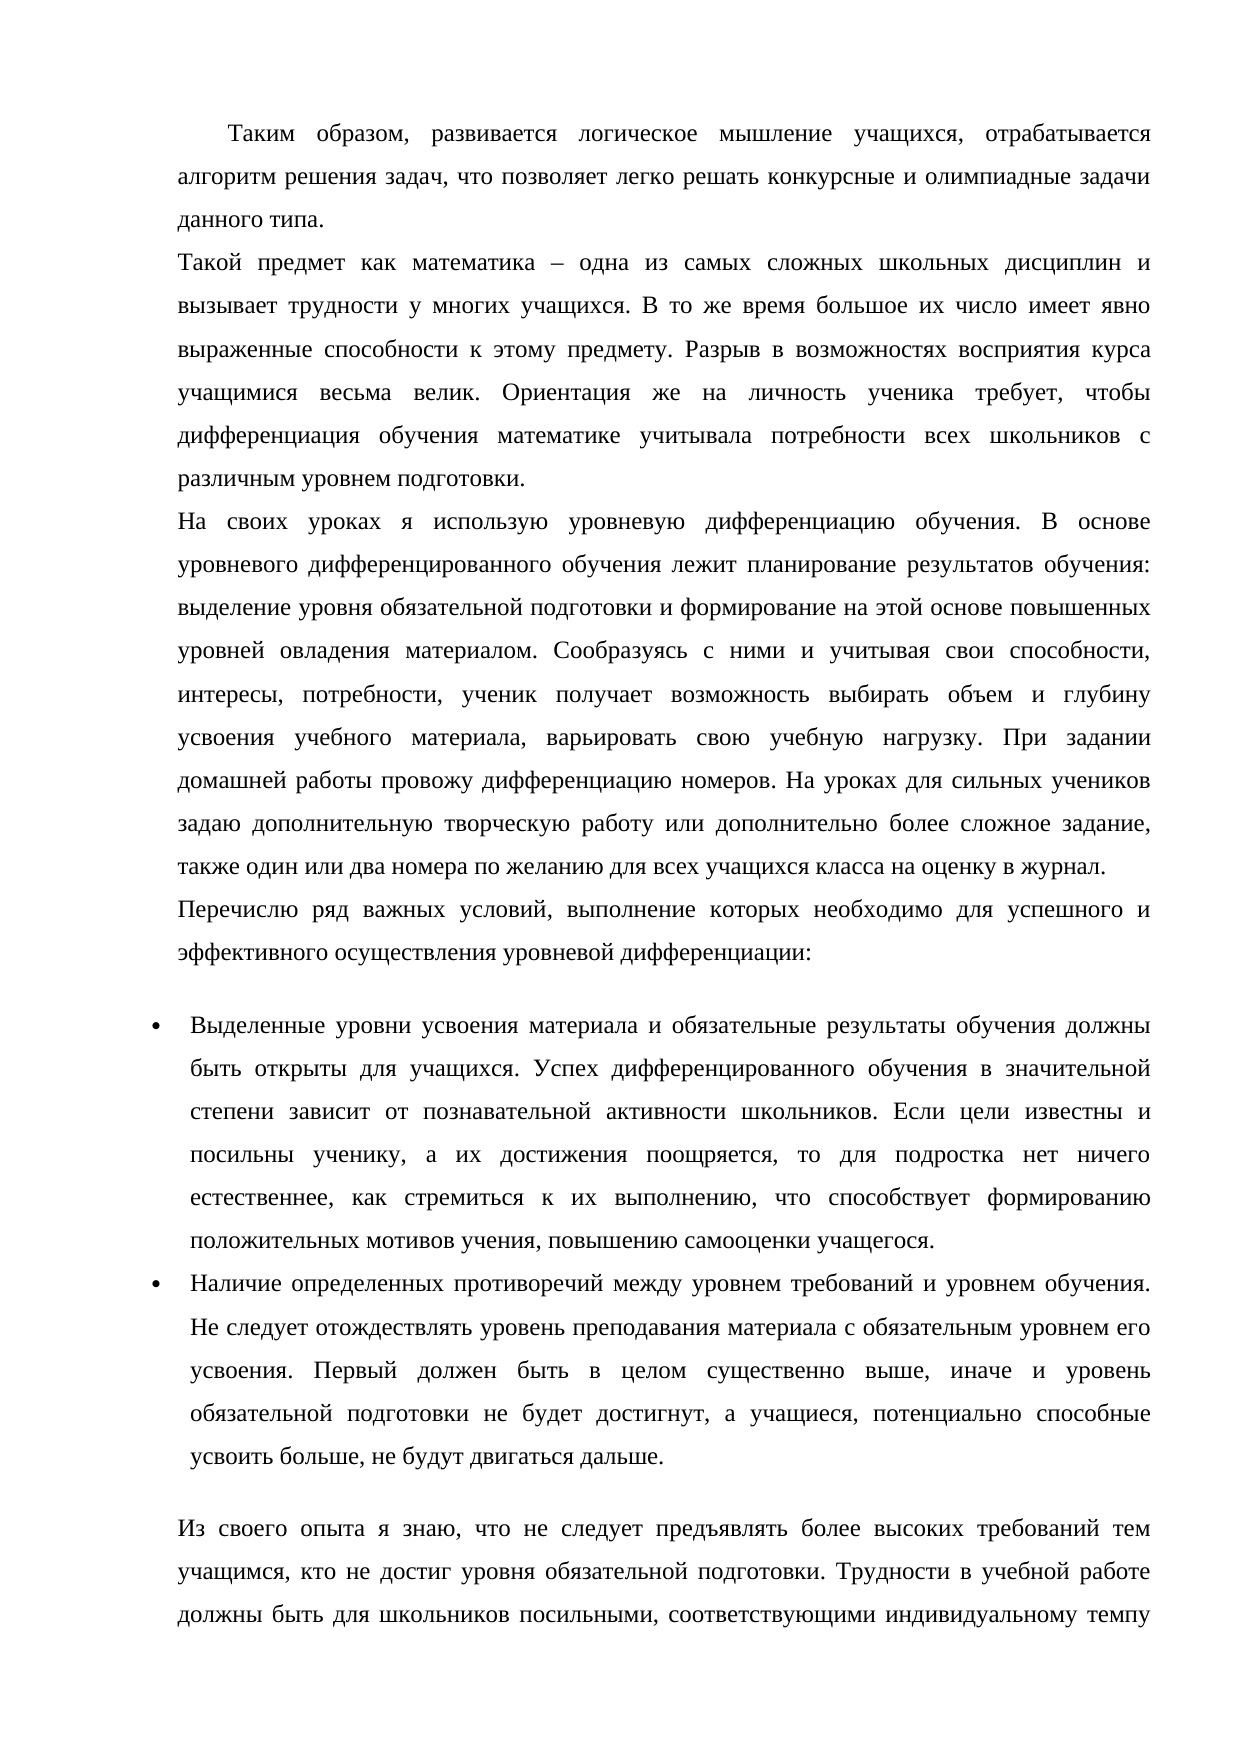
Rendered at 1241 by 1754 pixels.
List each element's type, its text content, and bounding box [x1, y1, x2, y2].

text Перечислю ряд важных условий, выполнение которых необходимо для успешного и эффективного осуществления уровневой дифференциации: [177, 894, 1152, 966]
text На своих уроках я использую уровневую дифференциацию обучения. В основе уровневого дифференцированного обучения лежит планирование результатов обучения: выделение уровня обязательной подготовки и формирование на этой основе повышенных уровней овладения материалом. Сообразуясь с ними и учитывая свои способности, интересы, потребности, ученик получает возможность выбирать объем и глубину усвоения учебного материала, варьировать свою учебную нагрузку. При задании домашней работы провожу дифференциацию номеров. На уроках для сильных учеников задаю дополнительную творческую работу или дополнительно более сложное задание, также один или два номера по желанию для всех учащихся класса на оценку в журнал. [177, 506, 1152, 880]
text Таким образом, развивается логическое мышление учащихся, отрабатывается алгоритм решения задач, что позволяет легко решать конкурсные и олимпиадные задачи данного типа. [177, 118, 1152, 233]
text Такой предмет как математика – одна из самых сложных школьных дисциплин и вызывает трудности у многих учащихся. В то же время большое их число имеет явно выраженные способности к этому предмету. Разрыв в возможностях восприятия курса учащимися весьма велик. Ориентация же на личность ученика требует, чтобы дифференциация обучения математике учитывала потребности всех школьников с различным уровнем подготовки. [177, 247, 1152, 492]
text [177, 1513, 1152, 1628]
list Наличие определенных противоречий между уровнем требований и уровнем обучения. Не следует отождествлять уровень преподавания материала с обязательным уровнем его усвоения. Первый должен быть в целом существенно выше, иначе и уровень обязательной подготовки не будет достигнут, а учащиеся, потенциально способные усвоить больше, не будут двигаться дальше. [152, 1268, 1152, 1470]
list Выделенные уровни усвоения материала и обязательные результаты обучения должны быть открыты для учащихся. Успех дифференцированного обучения в значительной степени зависит от познавательной активности школьников. Если цели известны и посильны ученику, а их достижения поощряется, то для подростка нет ничего естественнее, как стремиться к их выполнению, что способствует формированию положительных мотивов учения, повышению самооценки учащегося. [152, 1010, 1152, 1254]
